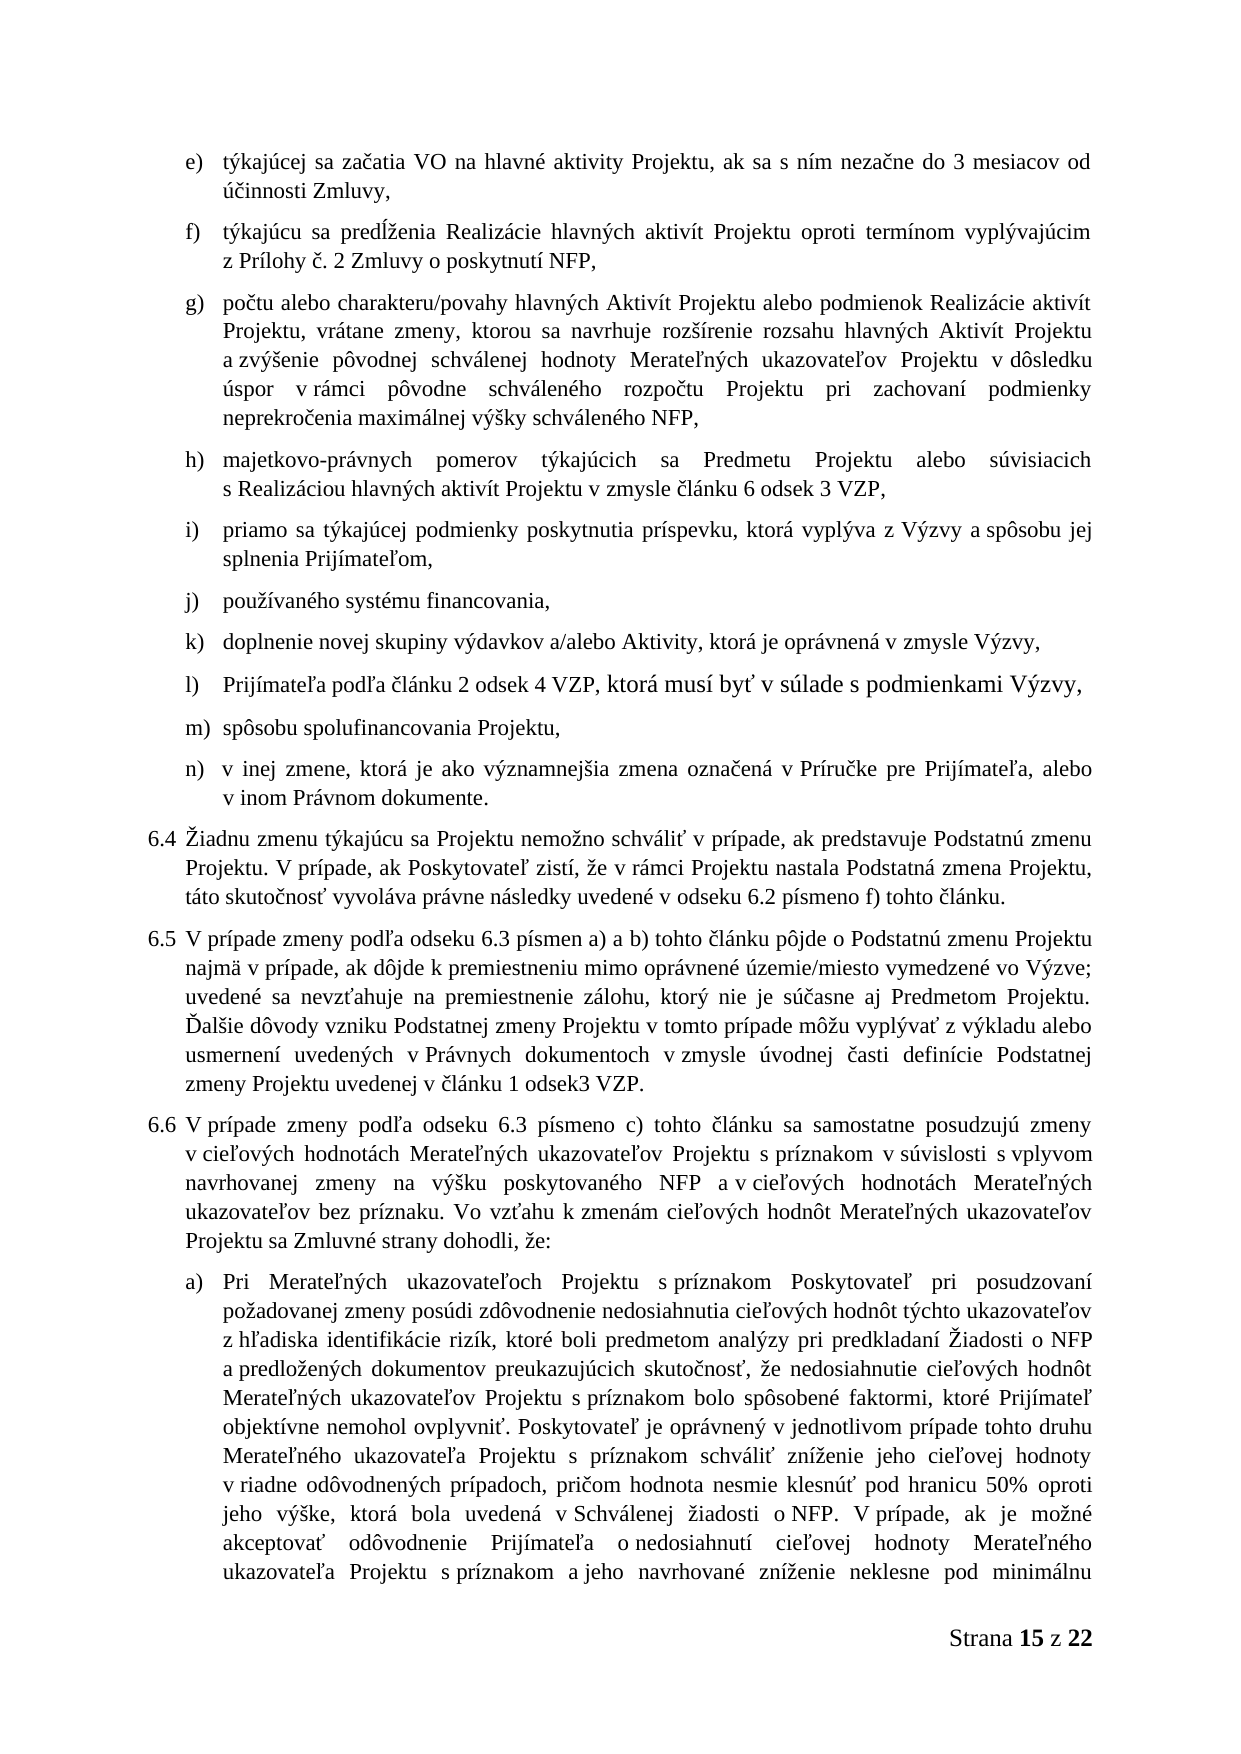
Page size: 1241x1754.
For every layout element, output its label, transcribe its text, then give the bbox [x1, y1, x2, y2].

list priamo sa týkajúcej podmienky poskytnutia príspevku, ktorá vyplýva z Výzvy a spôsobu jej splnenia Prijímateľom, [185, 516, 1092, 572]
list Prijímateľa podľa článku 2 odsek 4 VZP, ktorá musí byť v súlade s podmienkami Výzvy, [185, 669, 1092, 698]
list majetkovo-právnych pomerov týkajúcich sa Predmetu Projektu alebo súvisiacich s Realizáciou hlavných aktivít Projektu v zmysle článku 6 odsek 3 VZP, [185, 446, 1092, 501]
list používaného systému financovania, [185, 587, 1092, 613]
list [185, 1268, 1092, 1584]
list V prípade zmeny podľa odseku 6.3 písmeno c) tohto článku sa samostatne posudzujú zmeny v cieľových hodnotách Merateľných ukazovateľov Projektu s príznakom v súvislosti s vplyvom navrhovanej zmeny na výšku poskytovaného NFP a v cieľových hodnotách Merateľných ukazovateľov bez príznaku. Vo vzťahu k zmenám cieľových hodnôt Merateľných ukazovateľov Projektu sa Zmluvné strany dohodli, že: [148, 1111, 1092, 1253]
list V prípade zmeny podľa odseku 6.3 písmen a) a b) tohto článku pôjde o Podstatnú zmenu Projektu najmä v prípade, ak dôjde k premiestneniu mimo oprávnené územie/miesto vymedzené vo Výzve; uvedené sa nevzťahuje na premiestnenie zálohu, ktorý nie je súčasne aj Predmetom Projektu. Ďalšie dôvody vzniku Podstatnej zmeny Projektu v tomto prípade môžu vyplývať z výkladu alebo usmernení uvedených v Právnych dokumentoch v zmysle úvodnej časti definície Podstatnej zmeny Projektu uvedenej v článku 1 odsek3 VZP. [148, 925, 1092, 1096]
list týkajúcu sa predĺženia Realizácie hlavných aktivít Projektu oproti termínom vyplývajúcim z Prílohy č. 2 Zmluvy o poskytnutí NFP, [185, 218, 1092, 273]
list týkajúcej sa začatia VO na hlavné aktivity Projektu, ak sa s ním nezačne do 3 mesiacov od účinnosti Zmluvy, [185, 148, 1092, 203]
list v inej zmene, ktorá je ako významnejšia zmena označená v Príručke pre Prijímateľa, alebo v inom Právnom dokumente. [185, 755, 1092, 810]
list spôsobu spolufinancovania Projektu, [185, 714, 1092, 740]
list Žiadnu zmenu týkajúcu sa Projektu nemožno schváliť v prípade, ak predstavuje Podstatnú zmenu Projektu. V prípade, ak Poskytovateľ zistí, že v rámci Projektu nastala Podstatná zmena Projektu, táto skutočnosť vyvoláva právne následky uvedené v odseku 6.2 písmeno f) tohto článku. [148, 826, 1092, 910]
list doplnenie novej skupiny výdavkov a/alebo Aktivity, ktorá je oprávnená v zmysle Výzvy, [185, 628, 1092, 654]
list počtu alebo charakteru/povahy hlavných Aktivít Projektu alebo podmienok Realizácie aktivít Projektu, vrátane zmeny, ktorou sa navrhuje rozšírenie rozsahu hlavných Aktivít Projektu a zvýšenie pôvodnej schválenej hodnoty Merateľných ukazovateľov Projektu v dôsledku úspor v rámci pôvodne schváleného rozpočtu Projektu pri zachovaní podmienky neprekročenia maximálnej výšky schváleného NFP, [185, 288, 1092, 431]
